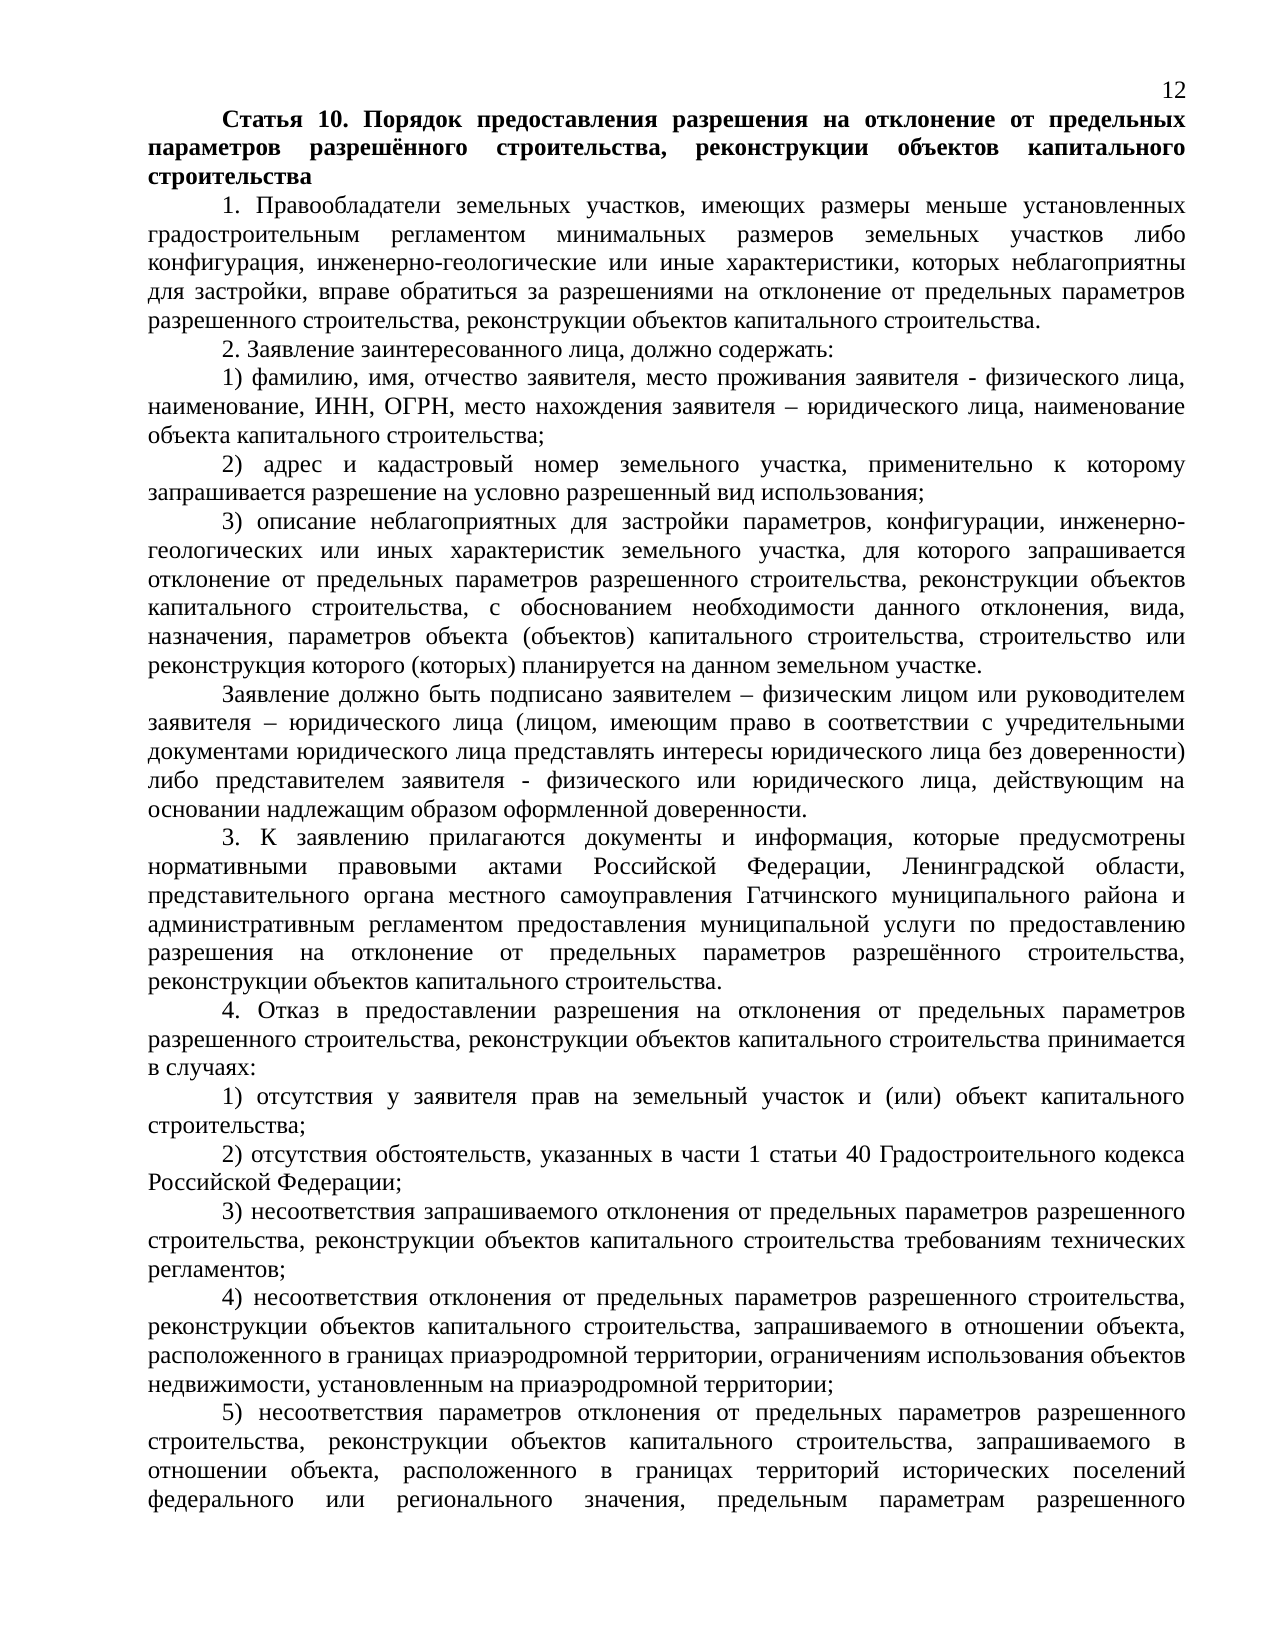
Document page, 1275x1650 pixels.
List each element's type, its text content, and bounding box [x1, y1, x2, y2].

text 3. К заявлению прилагаются документы и информация, которые предусмотрены нормативными правовыми актами Российской Федерации, Ленинградской области, представительного органа местного самоуправления Гатчинского муниципального района и административным регламентом предоставления муниципальной услуги по предоставлению разрешения на отклонение от предельных параметров разрешённого строительства, реконструкции объектов капитального строительства. [148, 822, 1186, 995]
text 3) описание неблагоприятных для застройки параметров, конфигурации, инженерно-геологических или иных характеристик земельного участка, для которого запрашивается отклонение от предельных параметров разрешенного строительства, реконструкции объектов капитального строительства, с обоснованием необходимости данного отклонения, вида, назначения, параметров объекта (объектов) капитального строительства, строительство или реконструкция которого (которых) планируется на данном земельном участке. [148, 506, 1186, 679]
text 3) несоответствия запрашиваемого отклонения от предельных параметров разрешенного строительства, реконструкции объектов капитального строительства требованиям технических регламентов; [148, 1196, 1186, 1282]
text 2. Заявление заинтересованного лица, должно содержать: [148, 334, 1186, 362]
text 1) фамилию, имя, отчество заявителя, место проживания заявителя - физического лица, наименование, ИНН, ОГРН, место нахождения заявителя – юридического лица, наименование объекта капитального строительства; [148, 362, 1186, 449]
text 2) отсутствия обстоятельств, указанных в части 1 статьи 40 Градостроительного кодекса Российской Федерации; [148, 1139, 1186, 1196]
subtitle Статья 10. Порядок предоставления разрешения на отклонение от предельных параметров разрешённого строительства, реконструкции объектов капитального строительства [148, 104, 1186, 190]
text 1. Правообладатели земельных участков, имеющих размеры меньше установленных градостроительным регламентом минимальных размеров земельных участков либо конфигурация, инженерно-геологические или иные характеристики, которых неблагоприятны для застройки, вправе обратиться за разрешениями на отклонение от предельных параметров разрешенного строительства, реконструкции объектов капитального строительства. [148, 190, 1186, 334]
text 4) несоответствия отклонения от предельных параметров разрешенного строительства, реконструкции объектов капитального строительства, запрашиваемого в отношении объекта, расположенного в границах приаэродромной территории, ограничениям использования объектов недвижимости, установленным на приаэродромной территории; [148, 1282, 1186, 1397]
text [148, 1397, 1186, 1512]
text Заявление должно быть подписано заявителем – физическим лицом или руководителем заявителя – юридического лица (лицом, имеющим право в соответствии с учредительными документами юридического лица представлять интересы юридического лица без доверенности) либо представителем заявителя - физического или юридического лица, действующим на основании надлежащим образом оформленной доверенности. [148, 679, 1186, 822]
text 4. Отказ в предоставлении разрешения на отклонения от предельных параметров разрешенного строительства, реконструкции объектов капитального строительства принимается в случаях: [148, 995, 1186, 1081]
text 2) адрес и кадастровый номер земельного участка, применительно к которому запрашивается разрешение на условно разрешенный вид использования; [148, 449, 1186, 506]
text 1) отсутствия у заявителя прав на земельный участок и (или) объект капитального строительства; [148, 1081, 1186, 1139]
